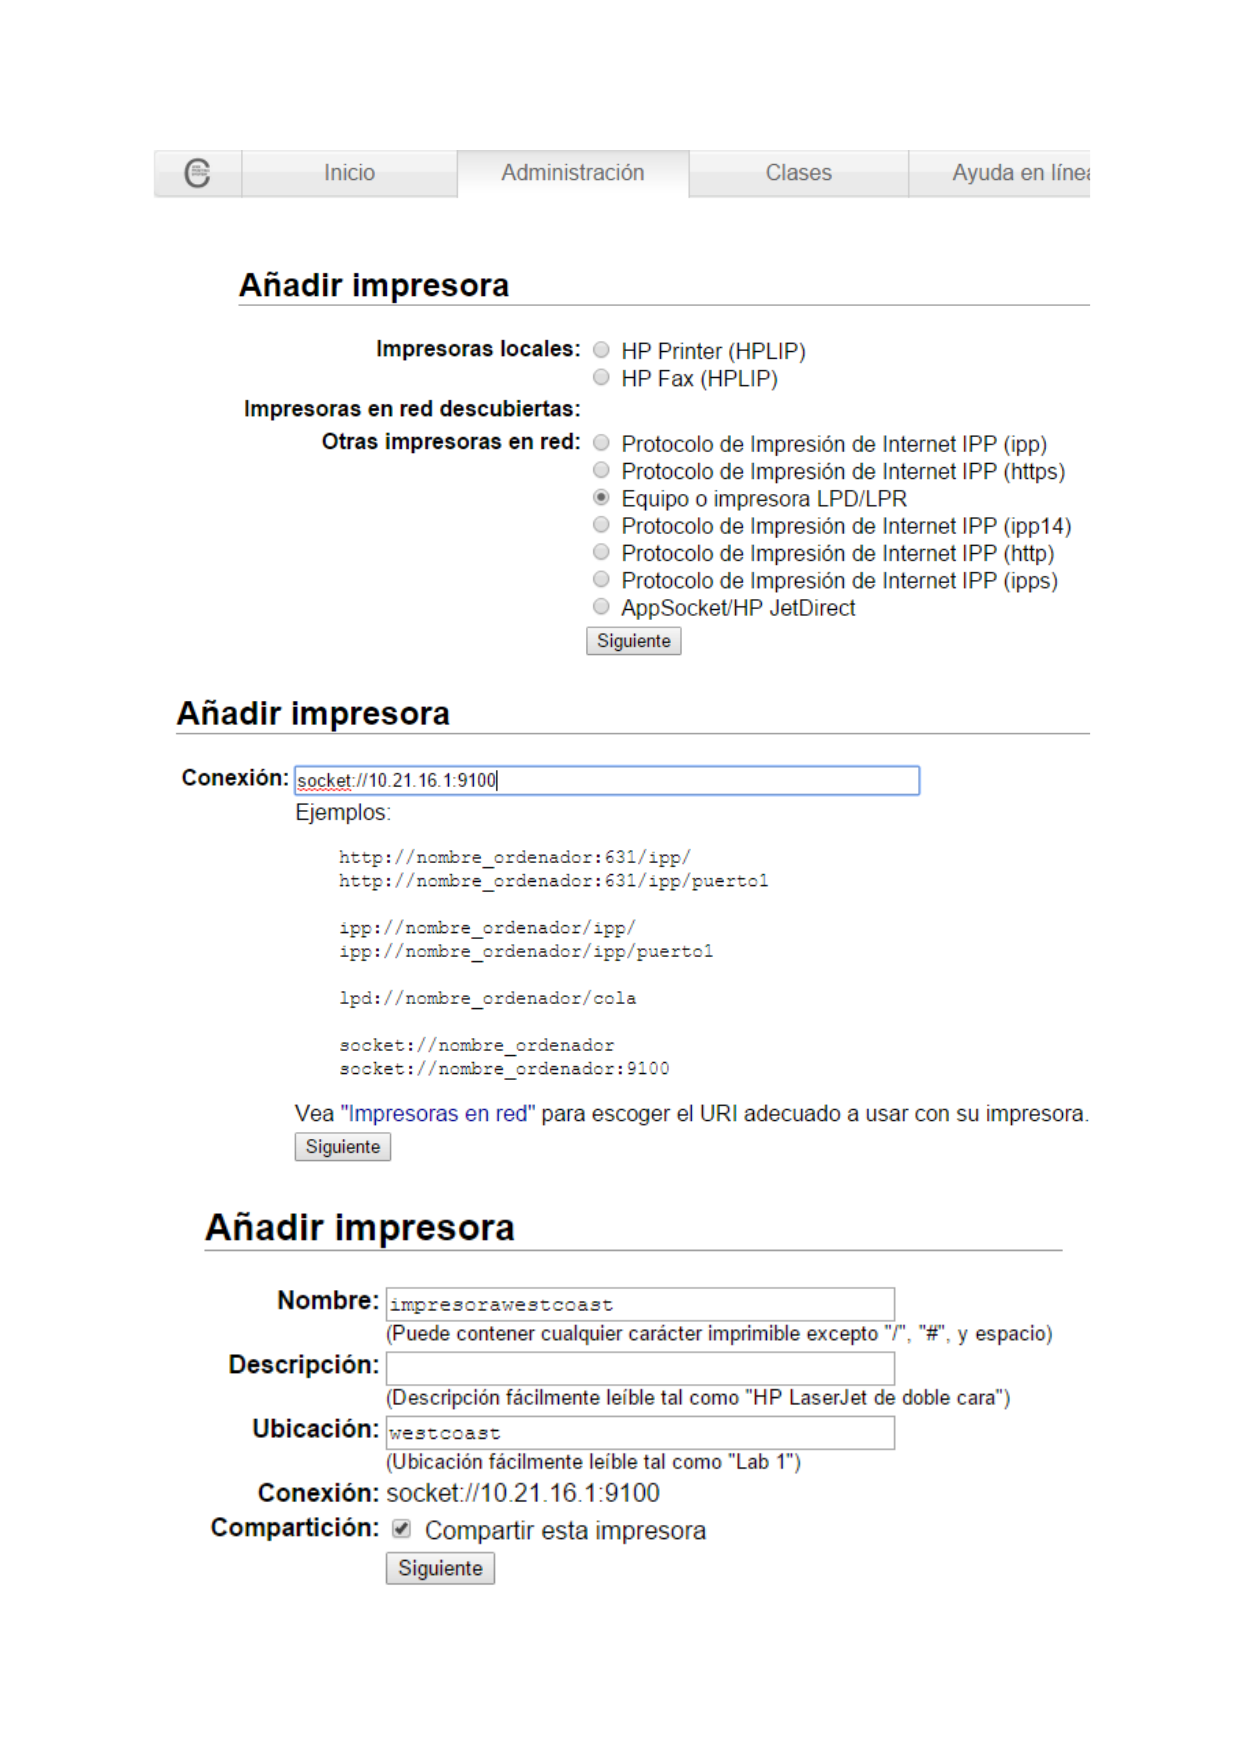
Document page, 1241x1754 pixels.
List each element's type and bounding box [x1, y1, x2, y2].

picture [150, 150, 1091, 680]
picture [150, 1170, 1063, 1596]
picture [150, 683, 1091, 1167]
